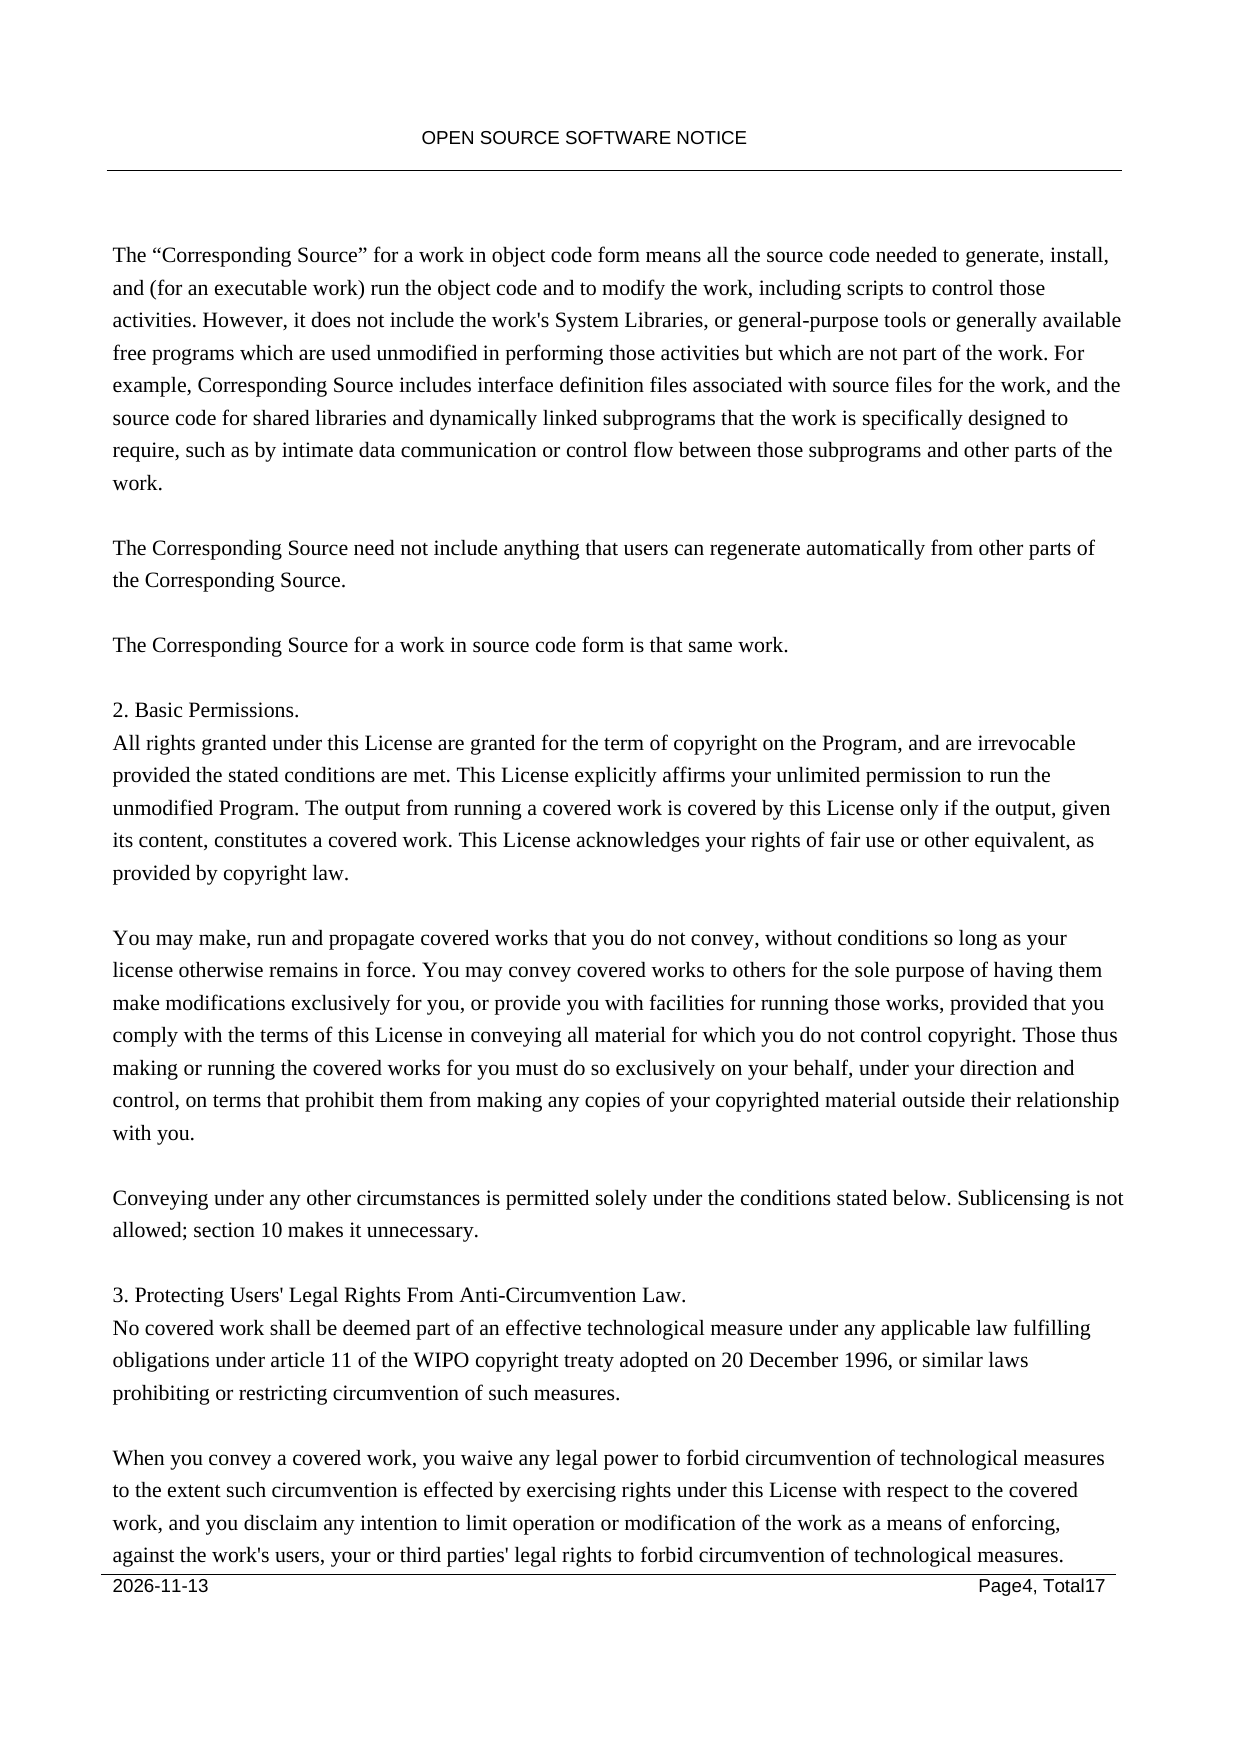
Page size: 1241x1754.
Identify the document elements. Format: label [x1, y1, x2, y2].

text [112, 206, 1128, 1571]
